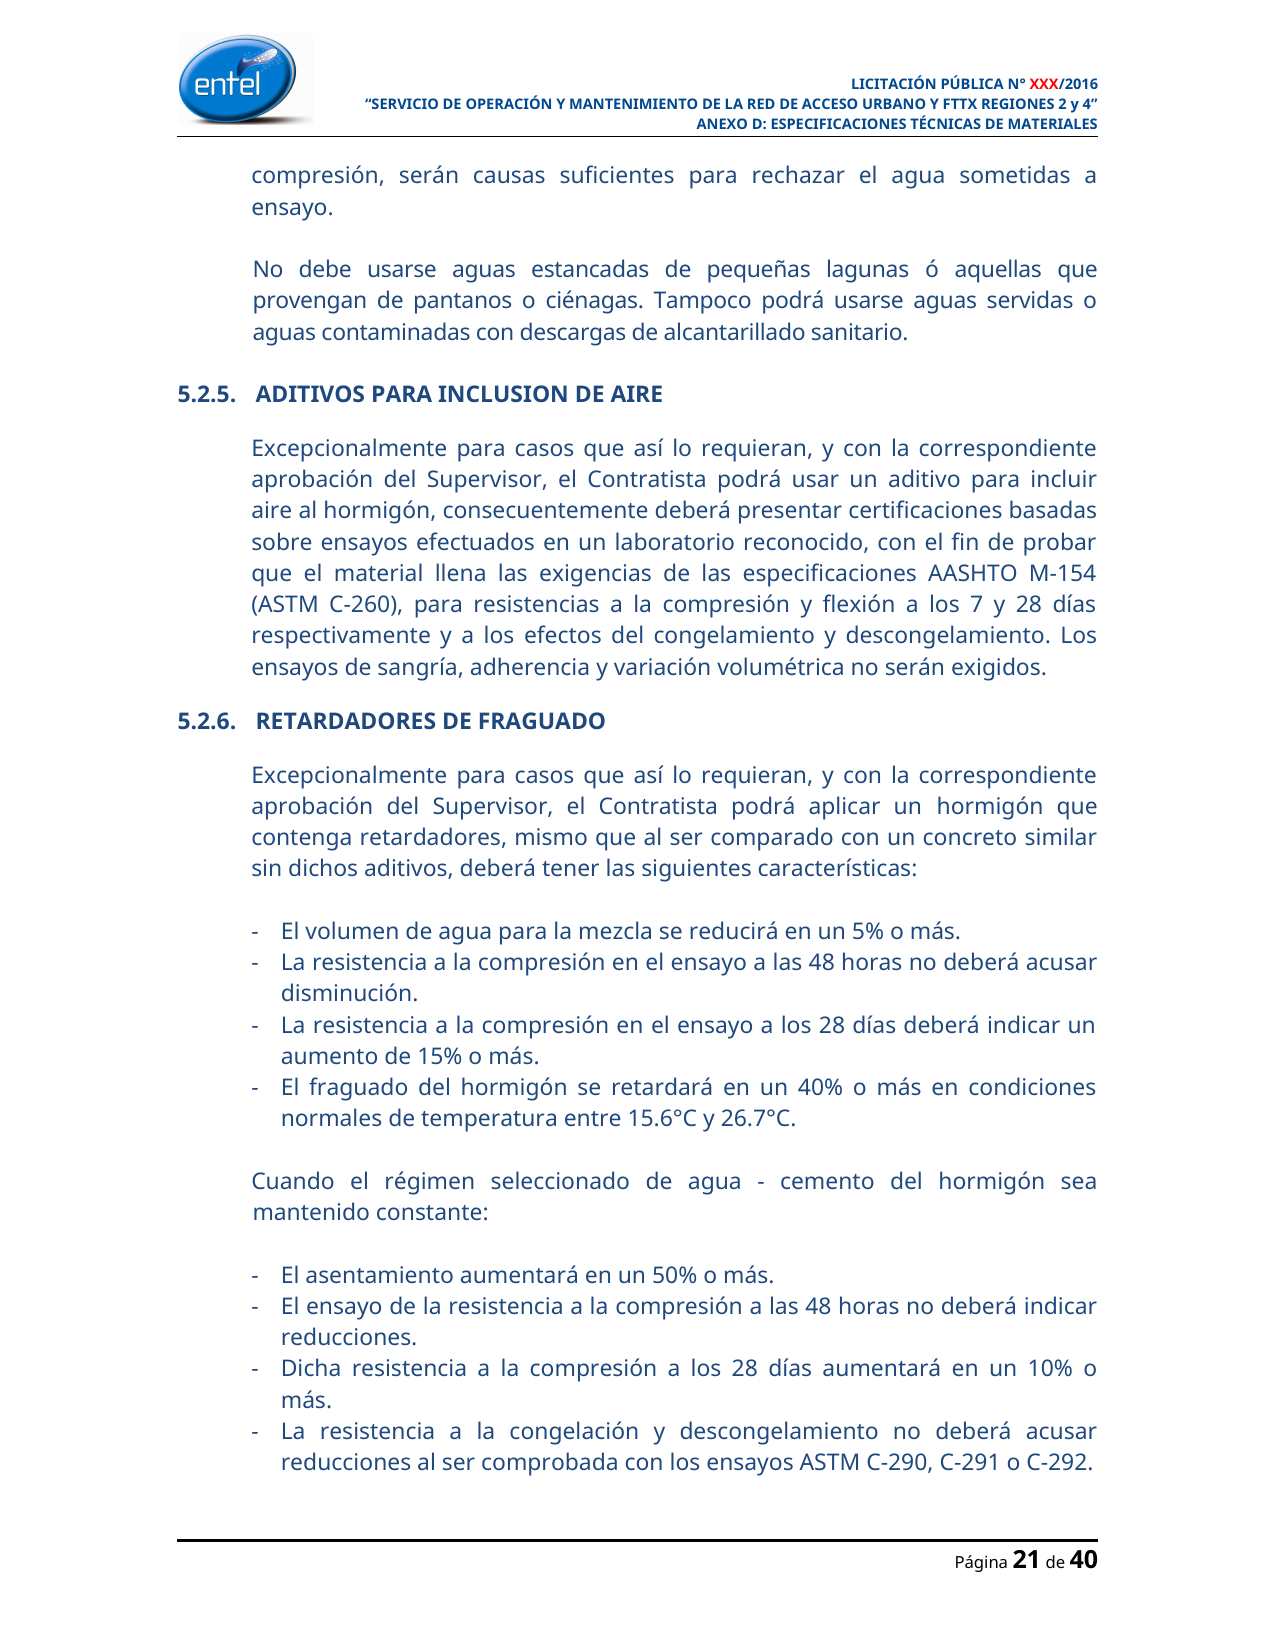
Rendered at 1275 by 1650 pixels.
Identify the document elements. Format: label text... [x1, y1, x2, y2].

text Excepcionalmente para casos que así lo requieran, y con la correspondiente aprobación del Supervisor, el Contratista podrá usar un aditivo para incluir aire al hormigón, consecuentemente deberá presentar certificaciones basadas sobre ensayos efectuados en un laboratorio reconocido, con el fin de probar que el material llena las exigencias de las especificaciones AASHTO M-154 (ASTM C-260), para resistencias a la compresión y flexión a los 7 y 28 días respectivamente y a los efectos del congelamiento y descongelamiento. Los ensayos de sangría, adherencia y variación volumétrica no serán exigidos. [251, 432, 1098, 682]
text - La resistencia a la compresión en el ensayo a las 48 horas no deberá acusar disminución. [251, 946, 1098, 1009]
text - La resistencia a la compresión en el ensayo a los 28 días deberá indicar un aumento de 15% o más. [251, 1009, 1098, 1071]
text Cuando el régimen seleccionado de agua - cemento del hormigón sea mantenido constante: [251, 1165, 1098, 1227]
text - El ensayo de la resistencia a la compresión a las 48 horas no deberá indicar reducciones. [251, 1290, 1098, 1352]
text - El fraguado del hormigón se retardará en un 40% o más en condiciones normales de temperatura entre 15.6°C y 26.7°C. [251, 1071, 1098, 1134]
text Excepcionalmente para casos que así lo requieran, y con la correspondiente aprobación del Supervisor, el Contratista podrá aplicar un hormigón que contenga retardadores, mismo que al ser comparado con un concreto similar sin dichos aditivos, deberá tener las siguientes características: [251, 759, 1098, 884]
text - El asentamiento aumentará en un 50% o más. [251, 1259, 1098, 1290]
text - La resistencia a la congelación y descongelamiento no deberá acusar reducciones al ser comprobada con los ensayos ASTM C-290, C-291 o C-292. [251, 1415, 1098, 1477]
text - El volumen de agua para la mezcla se reducirá en un 5% o más. [251, 915, 1098, 946]
subtitle ADITIVOS PARA INCLUSION DE AIRE [177, 378, 1098, 409]
text No debe usarse aguas estancadas de pequeñas lagunas ó aquellas que provengan de pantanos o ciénagas. Tampoco podrá usarse aguas servidas o aguas contaminadas con descargas de alcantarillado sanitario. [177, 253, 1098, 347]
text - Dicha resistencia a la compresión a los 28 días aumentará en un 10% o más. [251, 1352, 1098, 1415]
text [251, 159, 1098, 222]
subtitle RETARDADORES DE FRAGUADO [177, 705, 1098, 736]
picture [178, 33, 314, 125]
